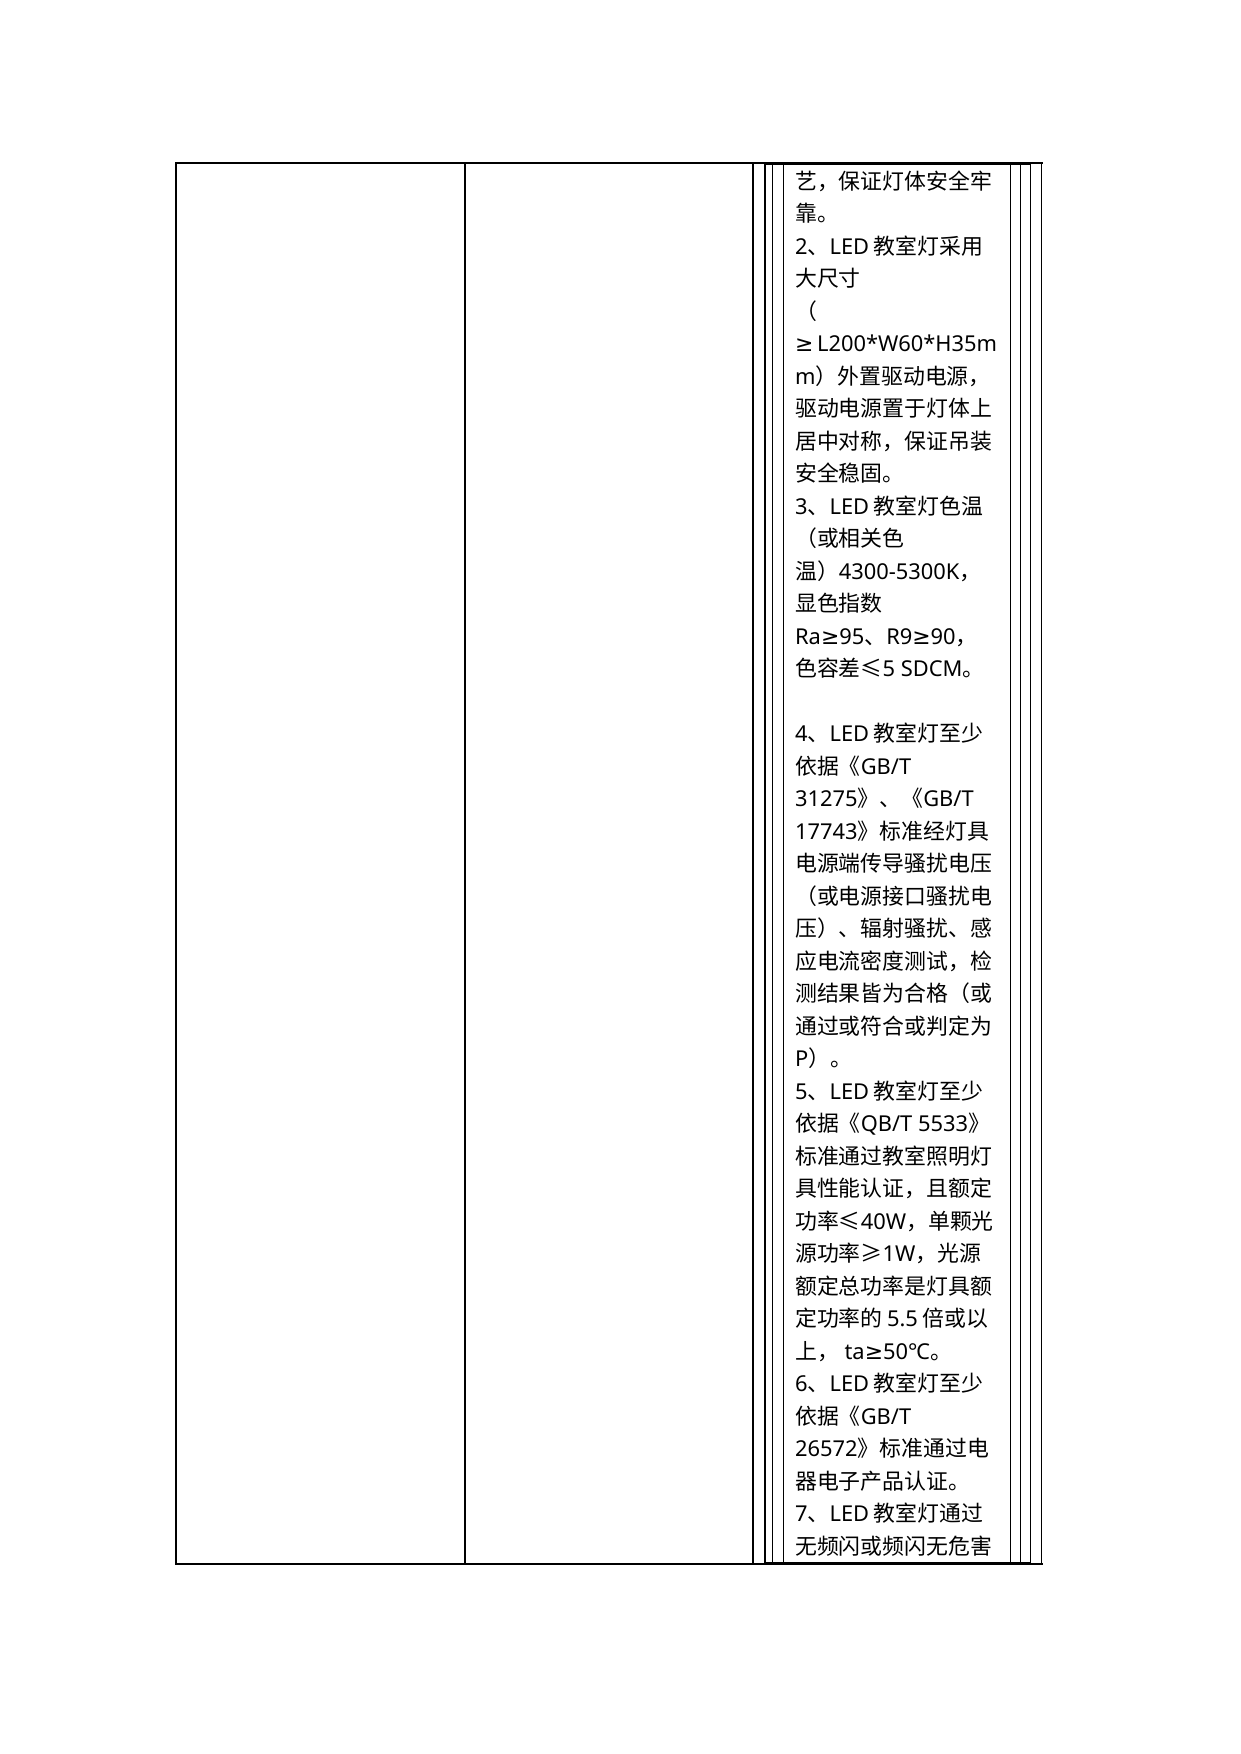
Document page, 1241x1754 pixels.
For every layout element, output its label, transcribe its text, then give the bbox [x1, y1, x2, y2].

table_cell [766, 165, 772, 1562]
table_cell [466, 164, 752, 1563]
table_cell [1031, 164, 1041, 1563]
table_cell 1 [177, 164, 464, 1563]
table_cell [784, 165, 1010, 1562]
table_cell [1021, 165, 1030, 1562]
table_cell [1011, 165, 1020, 1562]
table_cell [754, 164, 764, 1563]
table_cell [773, 165, 783, 1562]
